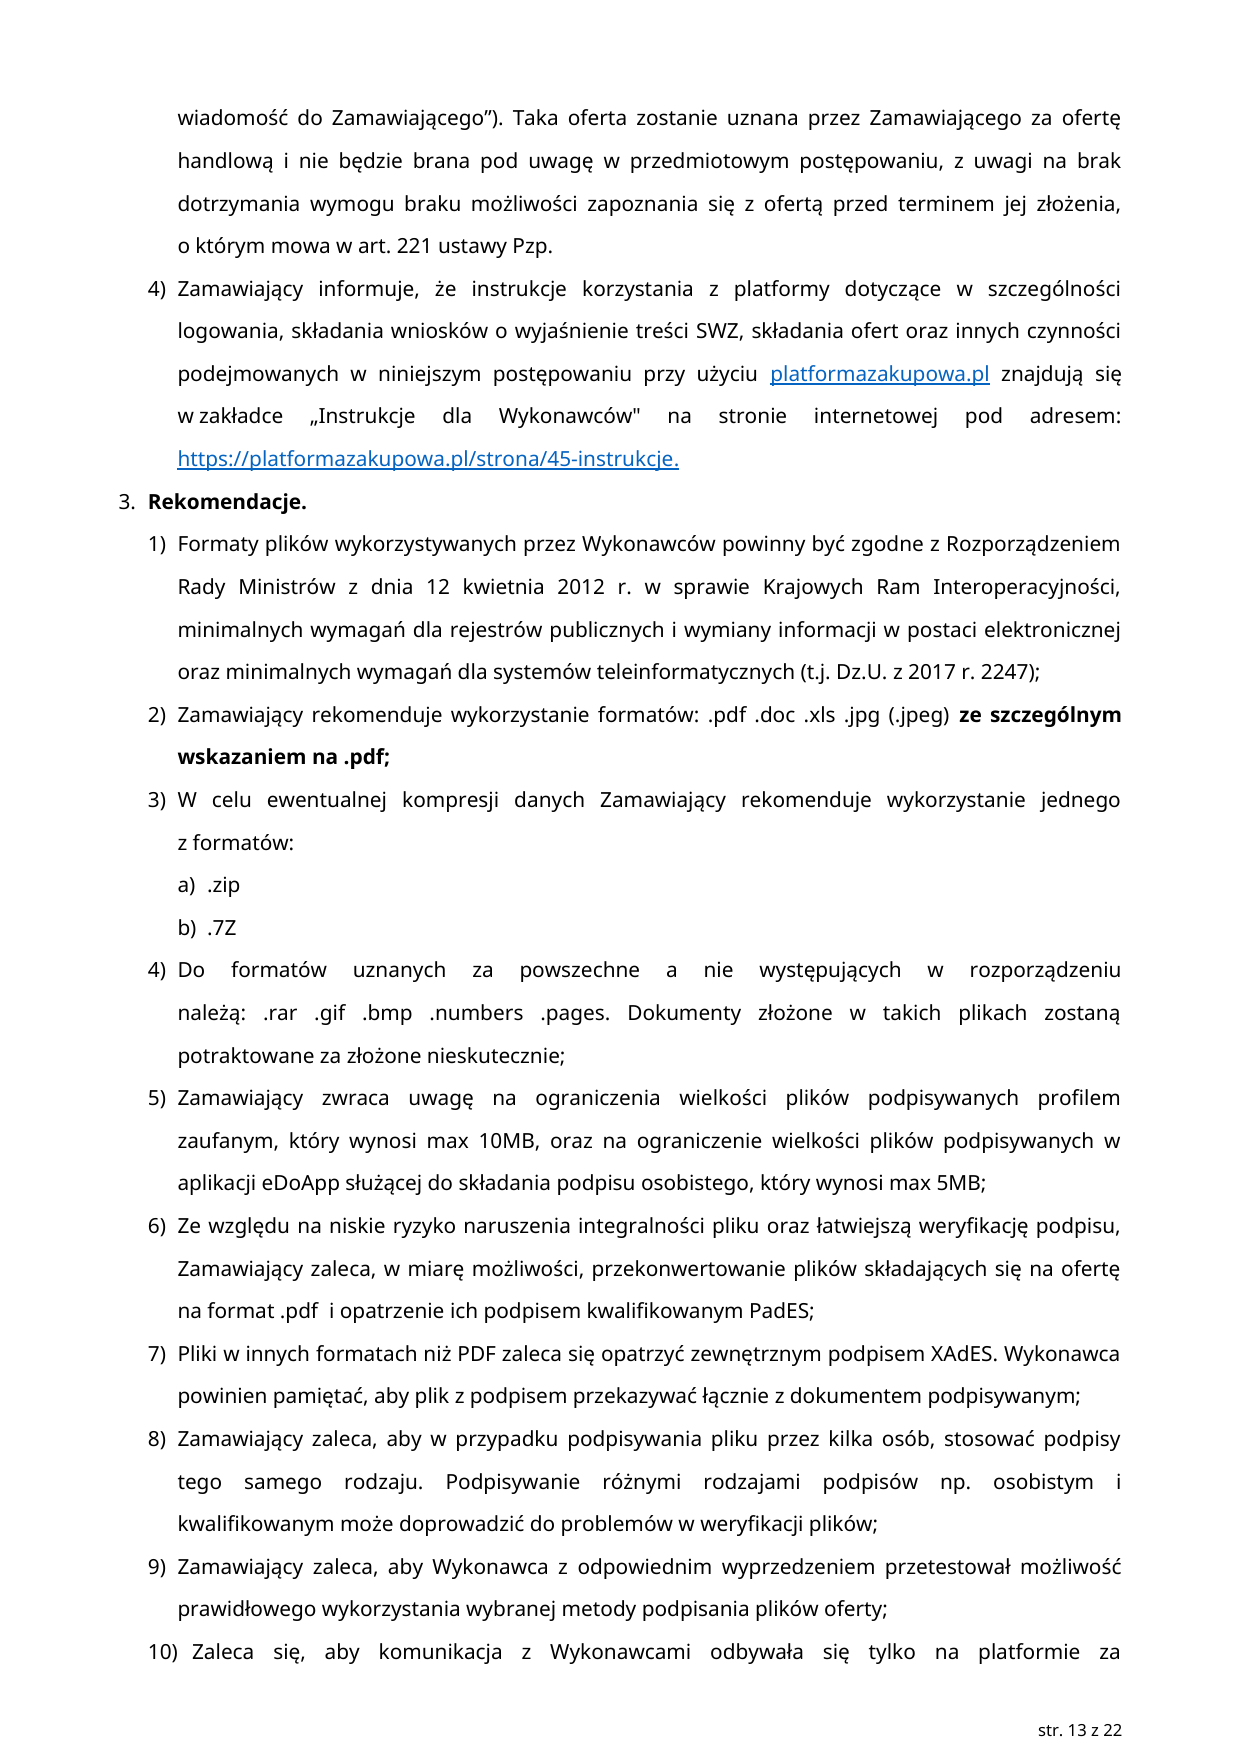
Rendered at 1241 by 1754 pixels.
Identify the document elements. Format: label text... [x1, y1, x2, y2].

subtitle Zamawiający zaleca, aby w przypadku podpisywania pliku przez kilka osób, stosować podpisy tego samego rodzaju. Podpisywanie różnymi rodzajami podpisów np. osobistym i kwalifikowanym może doprowadzić do problemów w weryfikacji plików; [148, 1424, 1122, 1538]
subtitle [148, 1637, 1122, 1666]
subtitle .zip [177, 870, 1122, 899]
subtitle Pliki w innych formatach niż PDF zaleca się opatrzyć zewnętrznym podpisem XAdES. Wykonawca powinien pamiętać, aby plik z podpisem przekazywać łącznie z dokumentem podpisywanym; [148, 1339, 1122, 1410]
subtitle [148, 103, 1122, 260]
subtitle Zamawiający zaleca, aby Wykonawca z odpowiednim wyprzedzeniem przetestował możliwość prawidłowego wykorzystania wybranej metody podpisania plików oferty; [148, 1552, 1122, 1623]
subtitle Zamawiający zwraca uwagę na ograniczenia wielkości plików podpisywanych profilem zaufanym, który wynosi max 10MB, oraz na ograniczenie wielkości plików podpisywanych w aplikacji eDoApp służącej do składania podpisu osobistego, który wynosi max 5MB; [148, 1083, 1122, 1197]
subtitle Do formatów uznanych za powszechne a nie występujących w rozporządzeniu należą: .rar .gif .bmp .numbers .pages. Dokumenty złożone w takich plikach zostaną potraktowane za złożone nieskutecznie; [148, 956, 1122, 1069]
subtitle .7Z [177, 913, 1122, 941]
subtitle Ze względu na niskie ryzyko naruszenia integralności pliku oraz łatwiejszą weryfikację podpisu, Zamawiający zaleca, w miarę możliwości, przekonwertowanie plików składających się na ofertę na format .pdf i opatrzenie ich podpisem kwalifikowanym PadES; [148, 1211, 1122, 1325]
subtitle Formaty plików wykorzystywanych przez Wykonawców powinny być zgodne z Rozporządzeniem Rady Ministrów z dnia 12 kwietnia 2012 r. w sprawie Krajowych Ram Interoperacyjności, minimalnych wymagań dla rejestrów publicznych i wymiany informacji w postaci elektronicznej oraz minimalnych wymagań dla systemów teleinformatycznych (t.j. Dz.U. z 2017 r. 2247); [148, 529, 1122, 686]
subtitle W celu ewentualnej kompresji danych Zamawiający rekomenduje wykorzystanie jednego z formatów: [148, 785, 1122, 856]
subtitle Zamawiający informuje, że instrukcje korzystania z platformy dotyczące w szczególności logowania, składania wniosków o wyjaśnienie treści SWZ, składania ofert oraz innych czynności podejmowanych w niniejszym postępowaniu przy użyciu platformazakupowa.pl znajdują się w zakładce „Instrukcje dla Wykonawców" na stronie internetowej pod adresem: https://platformazakupowa.pl/strona/45-instrukcje. [148, 274, 1122, 473]
subtitle Rekomendacje. [118, 487, 1122, 515]
subtitle Zamawiający rekomenduje wykorzystanie formatów: .pdf .doc .xls .jpg (.jpeg) ze szczególnym wskazaniem na .pdf; [148, 700, 1122, 771]
